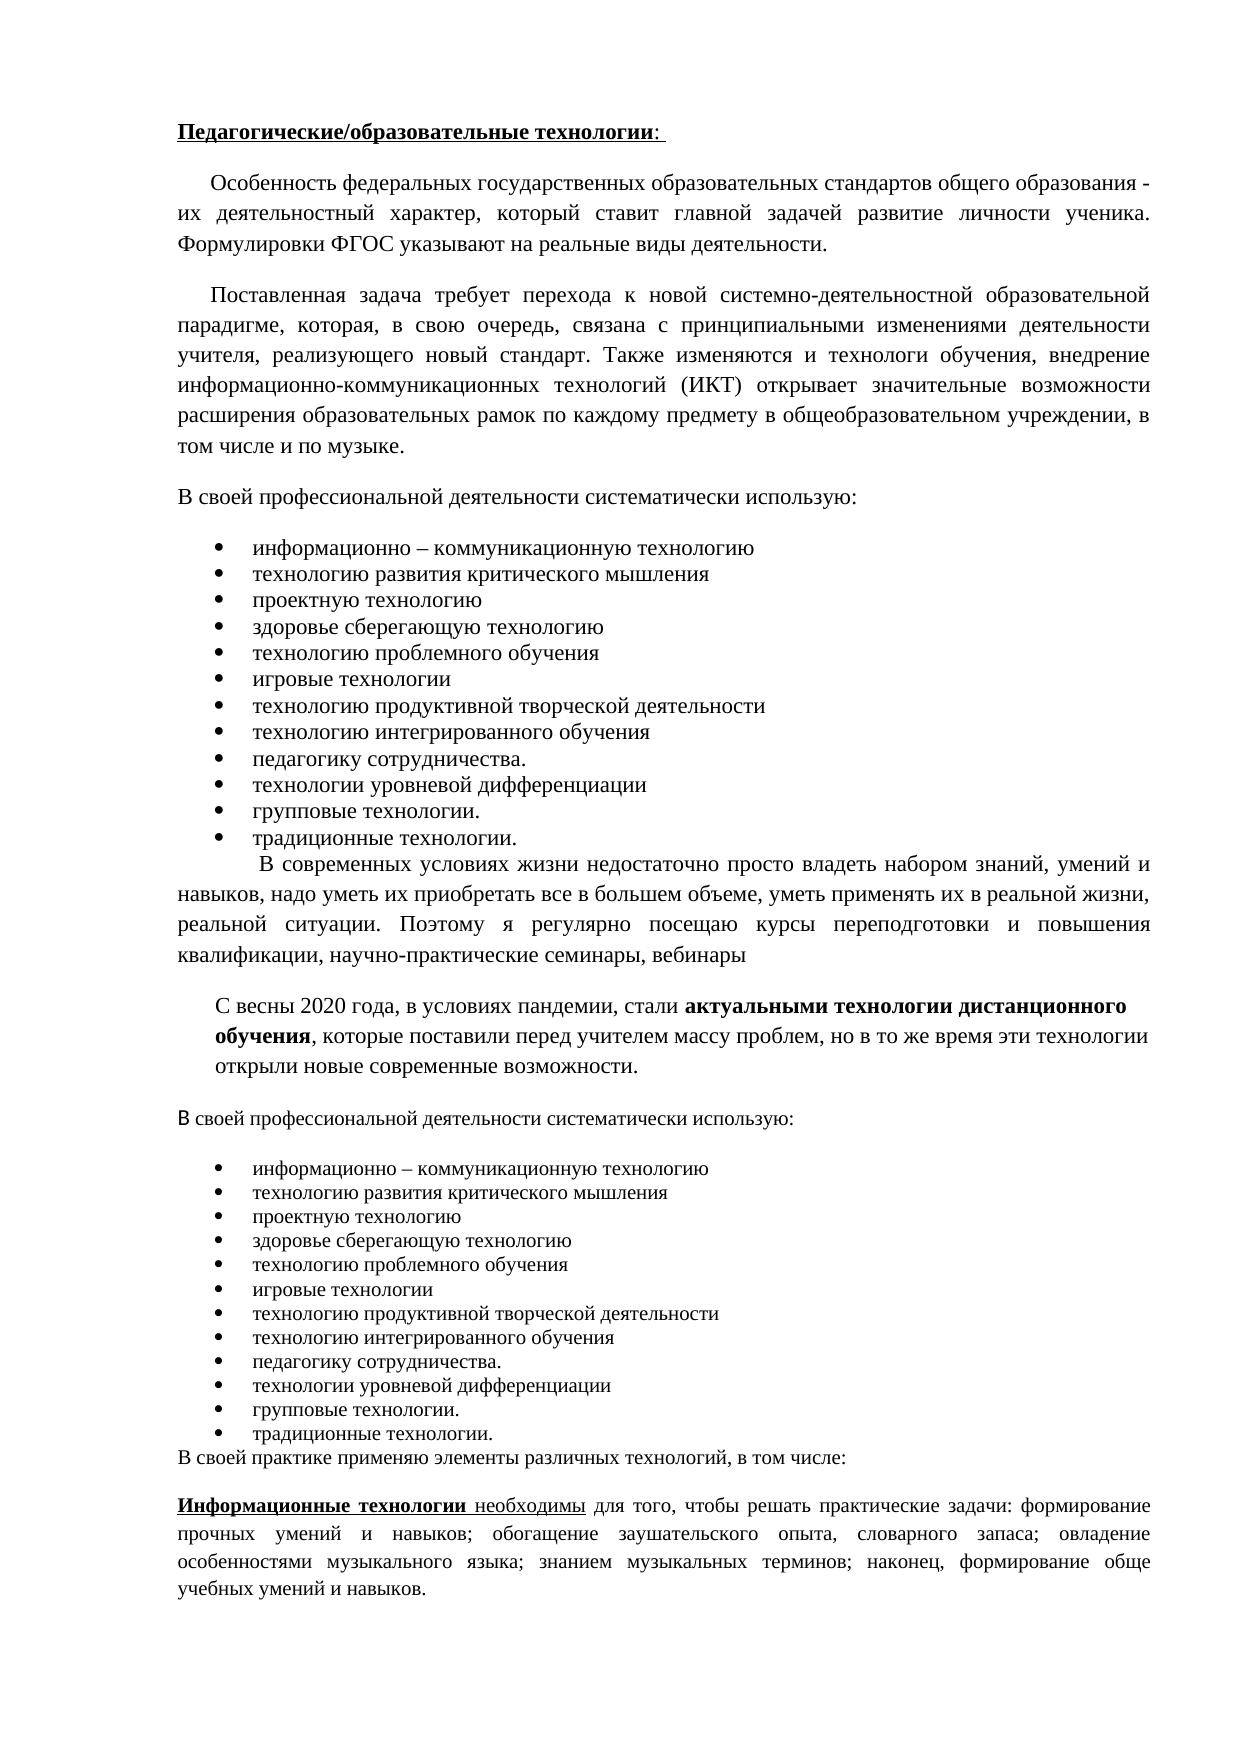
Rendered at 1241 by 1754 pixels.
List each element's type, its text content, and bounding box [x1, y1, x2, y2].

text В своей профессиональной деятельности систематически использую: [177, 483, 1152, 509]
list информационно – коммуникационную технологию [215, 534, 1152, 560]
list педагогику сотрудничества. [215, 744, 1152, 771]
list технологию интегрированного обучения [215, 718, 1152, 744]
list технологии уровневой дифференциации [215, 1373, 1152, 1397]
text В своей профессиональной деятельности систематически использую: [177, 1103, 1152, 1131]
list технологии уровневой дифференциации [215, 771, 1152, 797]
list технологию продуктивной творческой деятельности [215, 1301, 1152, 1324]
list традиционные технологии. [215, 824, 1152, 850]
list педагогику сотрудничества. [215, 1349, 1152, 1373]
text Педагогические/образовательные технологии: [177, 118, 1152, 144]
text В современных условиях жизни недостаточно просто владеть набором знаний, умений и навыков, надо уметь их приобретать все в большем объеме, уметь применять их в реальной жизни, реальной ситуации. Поэтому я регулярно посещаю курсы переподготовки и повышения квалификации, научно-практические семинары, вебинары [177, 850, 1152, 967]
text С весны 2020 года, в условиях пандемии, стали актуальными технологии дистанционного обучения, которые поставили перед учителем массу проблем, но в то же время эти технологии открыли новые современные возможности. [215, 992, 1152, 1078]
list проектную технологию [215, 586, 1152, 613]
text Поставленная задача требует перехода к новой системно-деятельностной образовательной парадигме, которая, в свою очередь, связана с принципиальными изменениями деятельности учителя, реализующего новый стандарт. Также изменяются и технологи обучения, внедрение информационно-коммуникационных технологий (ИКТ) открывает значительные возможности расширения образовательных рамок по каждому предмету в общеобразовательном учреждении, в том числе и по музыке. [177, 281, 1152, 458]
list технологию развития критического мышления [215, 560, 1152, 586]
list традиционные технологии. [215, 1421, 1152, 1445]
list проектную технологию [215, 1204, 1152, 1228]
list групповые технологии. [215, 1397, 1152, 1421]
list здоровье сберегающую технологию [215, 613, 1152, 639]
list технологию продуктивной творческой деятельности [215, 692, 1152, 718]
list технологию проблемного обучения [215, 639, 1152, 666]
list здоровье сберегающую технологию [215, 1228, 1152, 1252]
list технологию проблемного обучения [215, 1252, 1152, 1276]
text Информационные технологии необходимы для того, чтобы решать практические задачи: формирование прочных умений и навыков; обогащение заушательского опыта, словарного запаса; овладение особенностями музыкального языка; знанием музыкальных терминов; наконец, формирование обще учебных умений и навыков. [177, 1493, 1152, 1600]
text Особенность федеральных государственных образовательных стандартов общего образования - их деятельностный характер, который ставит главной задачей развитие личности ученика. Формулировки ФГОС указывают на реальные виды деятельности. [177, 169, 1152, 256]
list игровые технологии [215, 666, 1152, 692]
list технологию интегрированного обучения [215, 1324, 1152, 1349]
list групповые технологии. [215, 797, 1152, 824]
list информационно – коммуникационную технологию [215, 1156, 1152, 1180]
text В своей практике применяю элементы различных технологий, в том числе: [177, 1445, 1152, 1469]
list игровые технологии [215, 1276, 1152, 1301]
list технологию развития критического мышления [215, 1180, 1152, 1204]
